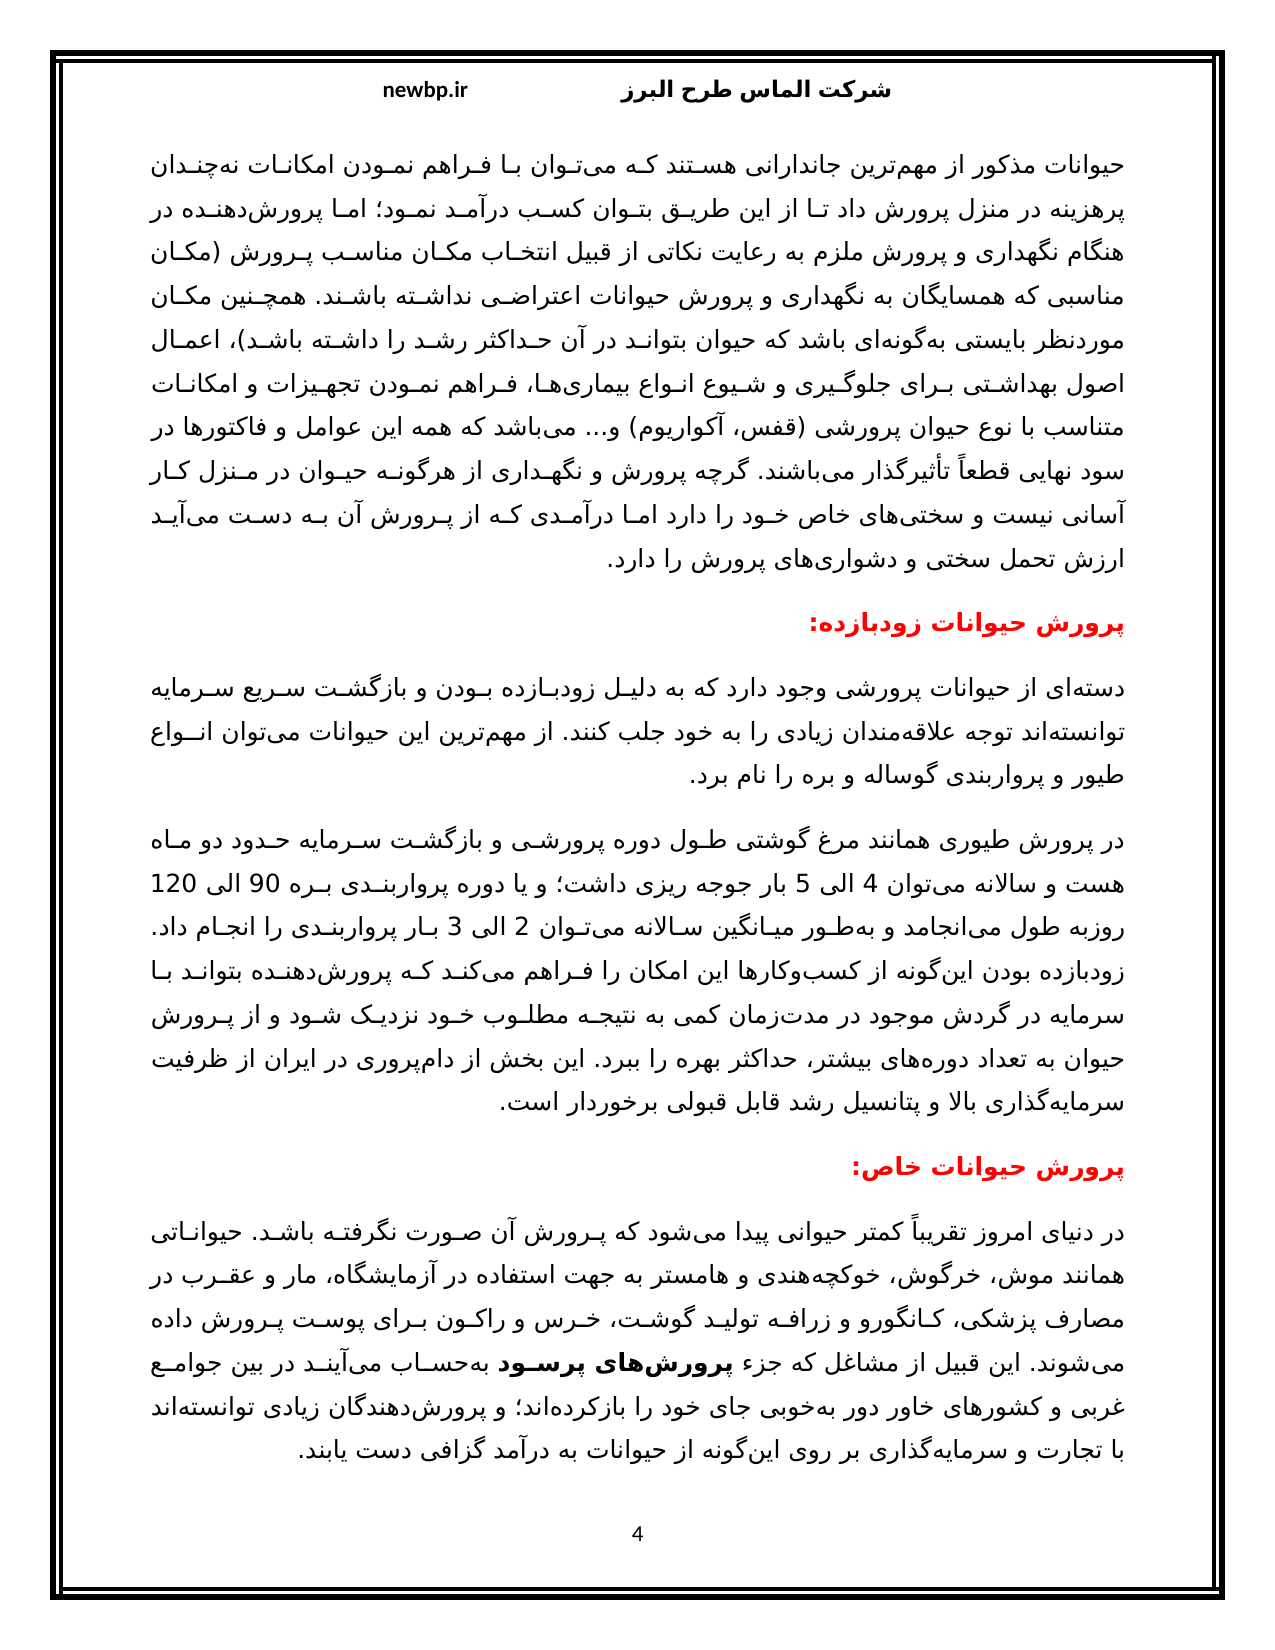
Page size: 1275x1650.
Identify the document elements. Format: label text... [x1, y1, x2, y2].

text در پرورش طیوری همانند مرغ گوشتی طول دوره پرورشی و بازگشت سرمایه حدود دو ماه هست و سالانه می‌توان 4 الی 5 بار جوجه ریزی داشت؛ و یا دوره پرواربندی بره 90 الی 120 روزبه طول می‌انجامد و به‌طور میانگین سالانه می‌توان 2 الی 3 بار پرواربندی را انجام داد. زودبازده بودن این‌گونه از کسب‌وکارها این امکان را فراهم می‌کند که پرورش‌دهنده بتواند با سرمایه در گردش موجود در مدت‌زمان کمی به نتیجه مطلوب خود نزدیک شود و از پرورش حیوان به تعداد دوره‌های بیشتر، حداکثر بهره را ببرد. این بخش از دام‌پروری در ایران از ظرفیت سرمایه‌گذاری بالا و پتانسیل رشد قابل قبولی برخوردار است. [150, 825, 1125, 1117]
text پرورش حیوانات زودبازده: [150, 608, 1125, 637]
text حیوانات مذکور از مهم‌ترین جاندارانی هستند که می‌توان با فراهم نمودن امکانات نه‌چندان پرهزینه در منزل پرورش داد تا از این طریق بتوان کسب درآمد نمود؛ اما پرورش‌دهنده در هنگام نگهداری و پرورش ملزم به رعایت نکاتی از قبیل انتخاب مکان مناسب پرورش (مکان مناسبی که همسایگان به نگهداری و پرورش حیوانات اعتراضی نداشته باشند. همچنین مکان موردنظر بایستی به‌گونه‌ای باشد که حیوان بتواند در آن حداکثر رشد را داشته باشد)، اعمال اصول بهداشتی برای جلوگیری و شیوع انواع بیماری‌ها، فراهم نمودن تجهیزات و امکانات متناسب با نوع حیوان پرورشی (قفس، آکواریوم) و... می‌باشد که همه این عوامل و فاکتورها در سود نهایی قطعاً تأثیرگذار می‌باشند. گرچه پرورش و نگهداری از هرگونه حیوان در منزل کار آسانی نیست و سختی‌های خاص خود را دارد اما درآمدی که از پرورش آن به دست می‌آید ارزش تحمل سختی و دشواری‌های پرورش را دارد. [150, 150, 1125, 573]
text دسته‌ای از حیوانات پرورشی وجود دارد که به دلیل زودبازده بودن و بازگشت سریع سرمایه توانسته‌اند توجه علاقه‌مندان زیادی را به خود جلب کنند. از مهم‌ترین این حیوانات می‌توان انواع طیور و پرواربندی گوساله و بره را نام برد. [150, 673, 1125, 789]
text در دنیای امروز تقریباً کمتر حیوانی پیدا می‌شود که پرورش آن صورت نگرفته باشد. حیواناتی همانند موش، خرگوش، خوکچه‌هندی و هامستر به جهت استفاده در آزمایشگاه، مار و عقرب در مصارف پزشکی، کانگورو و زرافه تولید گوشت، خرس و راکون برای پوست پرورش داده می‌شوند. این قبیل از مشاغل که جزء پرورش‌های پرسود به‌حساب می‌آیند در بین جوامع غربی و کشورهای خاور دور به‌خوبی جای خود را بازکرده‌اند؛ و پرورش‌دهندگان زیادی توانسته‌اند با تجارت و سرمایه‌گذاری بر روی این‌گونه از حیوانات به درآمد گزافی دست یابند. [150, 1217, 1125, 1464]
text پرورش حیوانات خاص: [150, 1152, 1125, 1181]
